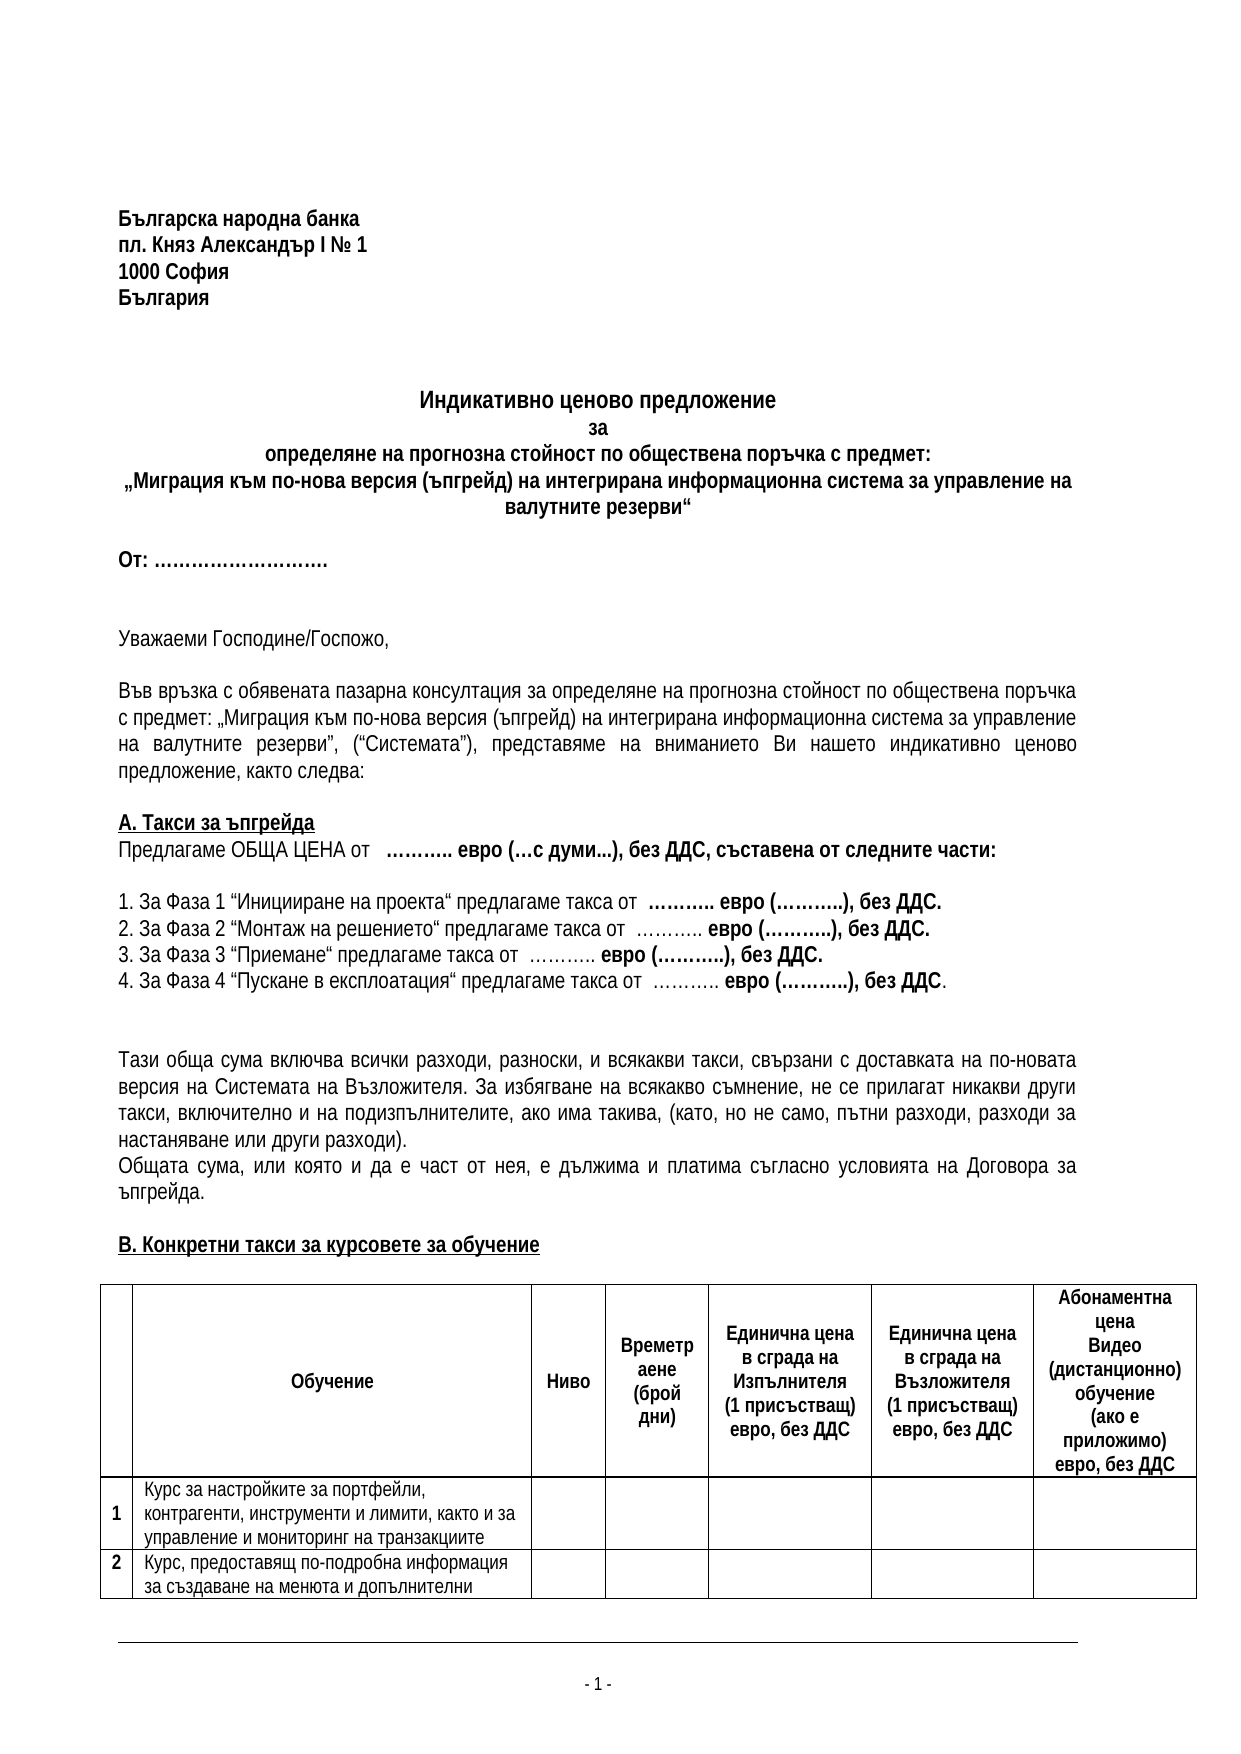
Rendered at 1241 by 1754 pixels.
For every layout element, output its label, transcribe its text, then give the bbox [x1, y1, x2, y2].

text България [118, 284, 1078, 310]
table_header Времетраене (брой дни) [606, 1285, 708, 1476]
text 3. За Фаза 3 “Приемане“ предлагаме такса от ……….. евро (………..), без ДДС. [118, 941, 1078, 967]
text за [118, 414, 1078, 440]
text 4. За Фаза 4 “Пускане в експлоатация“ предлагаме такса от ……….. евро (………..), без ДДС. [118, 967, 1078, 994]
table_cell 2 [101, 1550, 132, 1598]
table_header Обучение [133, 1285, 531, 1476]
text определяне на прогнозна стойност по обществена поръчка с предмет: [118, 440, 1078, 467]
table_cell 1 [101, 1478, 132, 1549]
table_cell [532, 1550, 605, 1598]
table_cell [1034, 1478, 1196, 1549]
text A. Такси за ъпгрейда [118, 809, 1078, 836]
text пл. Княз Александър I № 1 [118, 231, 1078, 258]
table_cell [872, 1550, 1033, 1598]
text Българска народна банка [118, 205, 1078, 231]
table_cell Курс за настройките за портфейли, контрагенти, инструменти и лимити, както и за управление и мониторинг на транзакциите [133, 1478, 531, 1549]
table_cell [532, 1478, 605, 1549]
text 1. За Фаза 1 “Иницииране на проекта“ предлагаме такса от ……….. евро (………..), без ДДС. [118, 888, 1078, 915]
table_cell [133, 1550, 531, 1598]
table_cell [606, 1478, 708, 1549]
text B. Конкретни такси за курсовете за обучение [118, 1231, 1078, 1257]
text „Миграция към по-нова версия (ъпгрейд) на интегрирана информационна система за управление на валутните резерви“ [118, 467, 1078, 519]
text От: ………………………. [118, 546, 1078, 572]
table_header Ниво [532, 1285, 605, 1476]
text 1000 София [118, 258, 1078, 284]
table_cell [606, 1550, 708, 1598]
table_header Единична цена в сграда на Възложителя (1 присъстващ) евро, без ДДС [872, 1285, 1033, 1476]
table_cell [709, 1550, 871, 1598]
table_cell [1034, 1550, 1196, 1598]
table_cell [709, 1478, 871, 1549]
text 2. За Фаза 2 “Монтаж на решението“ предлагаме такса от ……….. евро (………..), без ДДС. [118, 915, 1078, 941]
table_header Единична цена в сграда на Изпълнителя (1 присъстващ) евро, без ДДС [709, 1285, 871, 1476]
table_header Абонаментна цена Видео (дистанционно) обучение (ако е приложимо) евро, без ДДС [1034, 1285, 1196, 1476]
text Индикативно ценово предложение [118, 385, 1078, 414]
text Общата сума, или която и да е част от нея, е дължима и платима съгласно условията на Договора за ъпгрейда. [118, 1152, 1078, 1204]
text Предлагаме ОБЩА ЦЕНА от ……….. евро (…с думи...), без ДДС, съставена от следните части: [118, 836, 1078, 862]
text Уважаеми Господине/Госпожо, [118, 625, 1078, 651]
table_cell [872, 1478, 1033, 1549]
text Тази обща сума включва всички разходи, разноски, и всякакви такси, свързани с доставката на по-новата версия на Системата на Възложителя. За избягване на всякакво съмнение, не се прилагат никакви други такси, включително и на подизпълнителите, ако има такива, (като, но не само, пътни разходи, разходи за настаняване или други разходи). [118, 1046, 1078, 1152]
text Във връзка с обявената пазарна консултация за определяне на прогнозна стойност по обществена поръчка с предмет: „Миграция към по-нова версия (ъпгрейд) на интегрирана информационна система за управление на валутните резерви”, (“Системата”), представяме на вниманието Ви нашето индикативно ценово предложение, както следва: [118, 677, 1078, 783]
table_header [101, 1285, 132, 1476]
